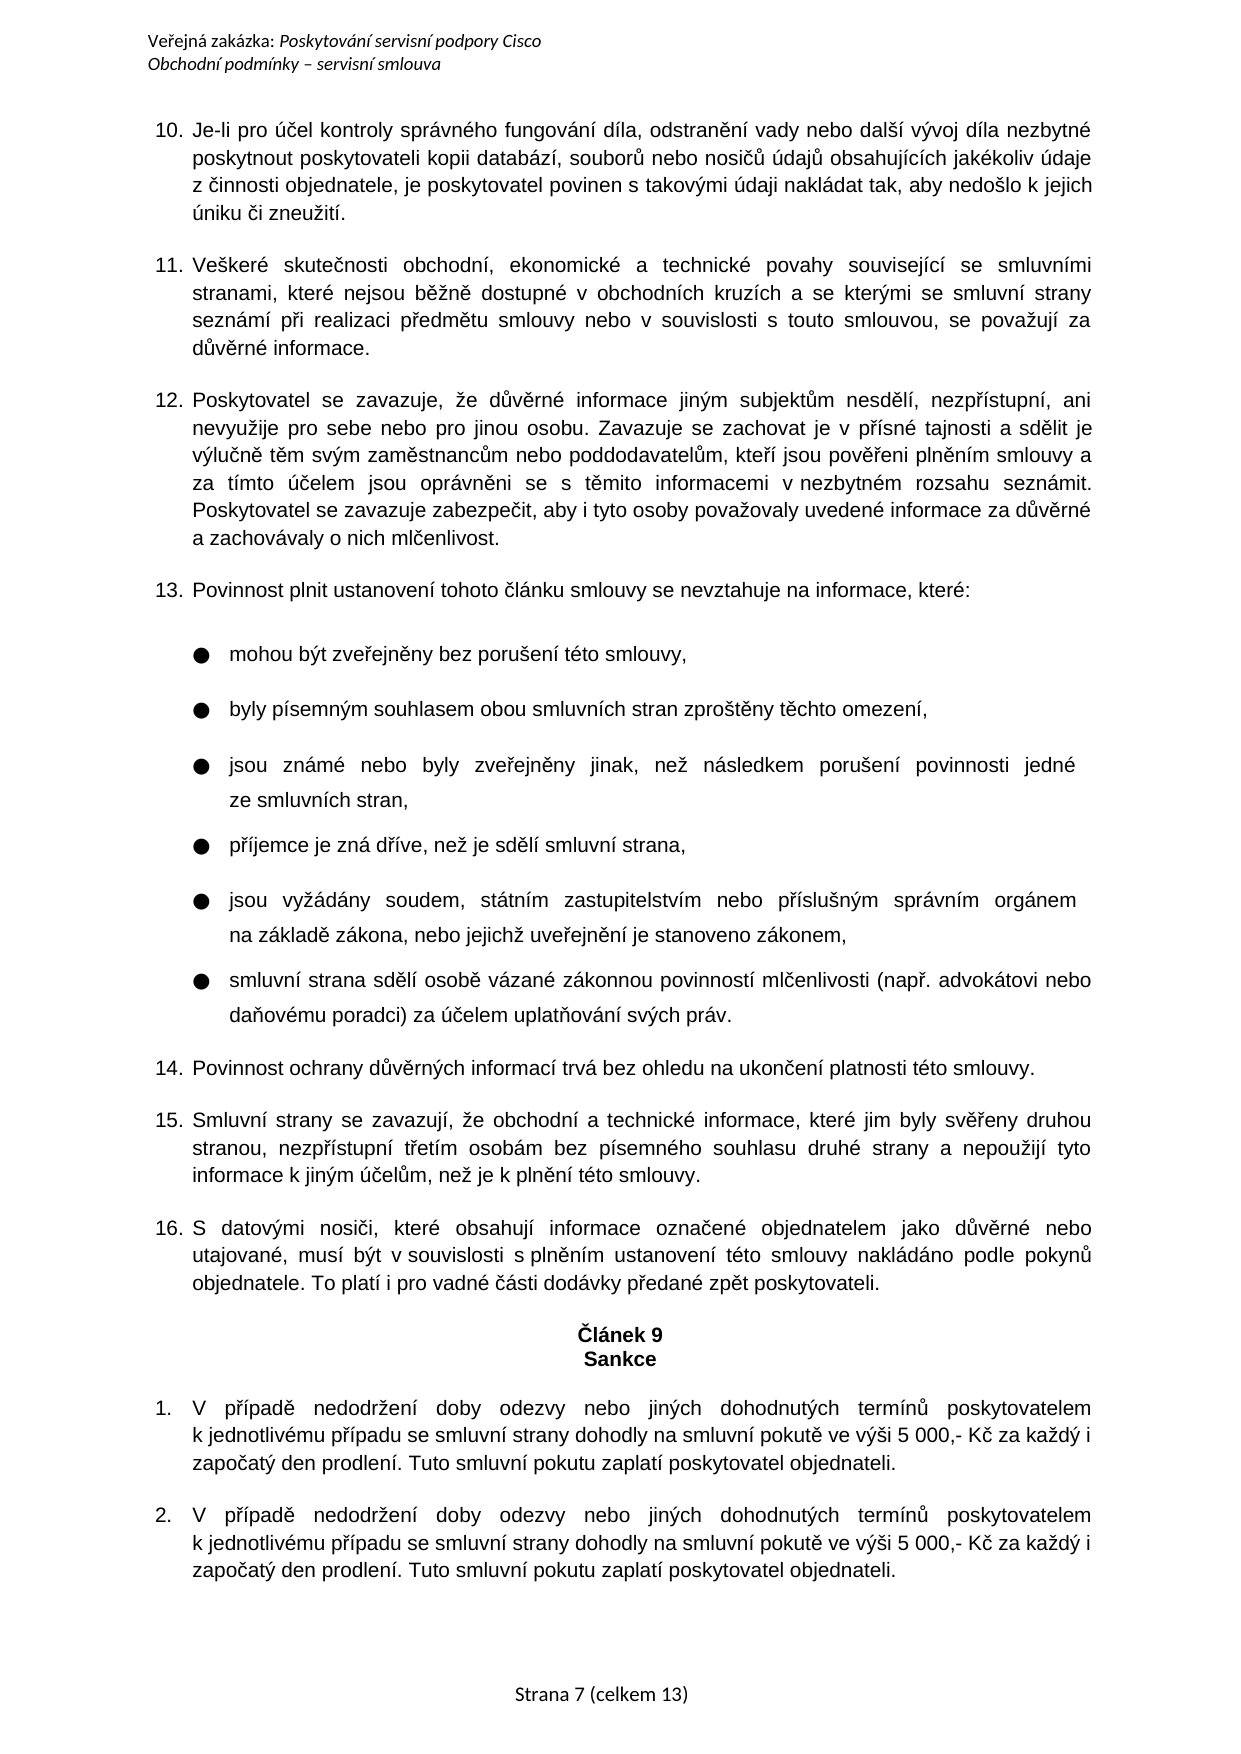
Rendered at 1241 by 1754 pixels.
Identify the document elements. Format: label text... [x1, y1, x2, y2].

list smluvní strana sdělí osobě vázané zákonnou povinností mlčenlivosti (např. advokátovi nebo daňovému poradci) za účelem uplatňování svých práv. [192, 957, 1092, 1027]
list Povinnost ochrany důvěrných informací trvá bez ohledu na ukončení platnosti této smlouvy. [155, 1055, 1092, 1079]
list V případě nedodržení doby odezvy nebo jiných dohodnutých termínů poskytovatelem k jednotlivému případu se smluvní strany dohodly na smluvní pokutě ve výši 5 000,- Kč za každý i započatý den prodlení. Tuto smluvní pokutu zaplatí poskytovatel objednateli. [155, 1396, 1092, 1475]
list jsou vyžádány soudem, státním zastupitelstvím nebo příslušným správním orgánem na základě zákona, nebo jejichž uveřejnění je stanoveno zákonem, [192, 877, 1092, 947]
list příjemce je zná dříve, než je sdělí smluvní strana, [192, 821, 1092, 864]
list byly písemným souhlasem obou smluvních stran zproštěny těchto omezení, [192, 686, 1092, 729]
list Veškeré skutečnosti obchodní, ekonomické a technické povahy související se smluvními stranami, které nejsou běžně dostupné v obchodních kruzích a se kterými se smluvní strany seznámí při realizaci předmětu smlouvy nebo v souvislosti s touto smlouvou, se považují za důvěrné informace. [155, 253, 1092, 359]
list Je-li pro účel kontroly správného fungování díla, odstranění vady nebo další vývoj díla nezbytné poskytnout poskytovateli kopii databází, souborů nebo nosičů údajů obsahujících jakékoliv údaje z činnosti objednatele, je poskytovatel povinen s takovými údaji nakládat tak, aby nedošlo k jejich úniku či zneužití. [155, 118, 1092, 224]
text Článek 9 [148, 1323, 1092, 1347]
text Sankce [148, 1347, 1092, 1371]
list Povinnost plnit ustanovení tohoto článku smlouvy se nevztahuje na informace, které: [155, 578, 1092, 602]
list mohou být zveřejněny bez porušení této smlouvy, [192, 631, 1092, 673]
list V případě nedodržení doby odezvy nebo jiných dohodnutých termínů poskytovatelem k jednotlivému případu se smluvní strany dohodly na smluvní pokutě ve výši 5 000,- Kč za každý i započatý den prodlení. Tuto smluvní pokutu zaplatí poskytovatel objednateli. [155, 1503, 1092, 1582]
list jsou známé nebo byly zveřejněny jinak, než následkem porušení povinnosti jedné ze smluvních stran, [192, 741, 1092, 811]
list Smluvní strany se zavazují, že obchodní a technické informace, které jim byly svěřeny druhou stranou, nezpřístupní třetím osobám bez písemného souhlasu druhé strany a nepoužijí tyto informace k jiným účelům, než je k plnění této smlouvy. [155, 1108, 1092, 1187]
list Poskytovatel se zavazuje, že důvěrné informace jiným subjektům nesdělí, nezpřístupní, ani nevyužije pro sebe nebo pro jinou osobu. Zavazuje se zachovat je v přísné tajnosti a sdělit je výlučně těm svým zaměstnancům nebo poddodavatelům, kteří jsou pověřeni plněním smlouvy a za tímto účelem jsou oprávněni se s těmito informacemi v nezbytném rozsahu seznámit. Poskytovatel se zavazuje zabezpečit, aby i tyto osoby považovaly uvedené informace za důvěrné a zachovávaly o nich mlčenlivost. [155, 388, 1092, 549]
list S datovými nosiči, které obsahují informace označené objednatelem jako důvěrné nebo utajované, musí být v souvislosti s plněním ustanovení této smlouvy nakládáno podle pokynů objednatele. To platí i pro vadné části dodávky předané zpět poskytovateli. [155, 1215, 1092, 1294]
